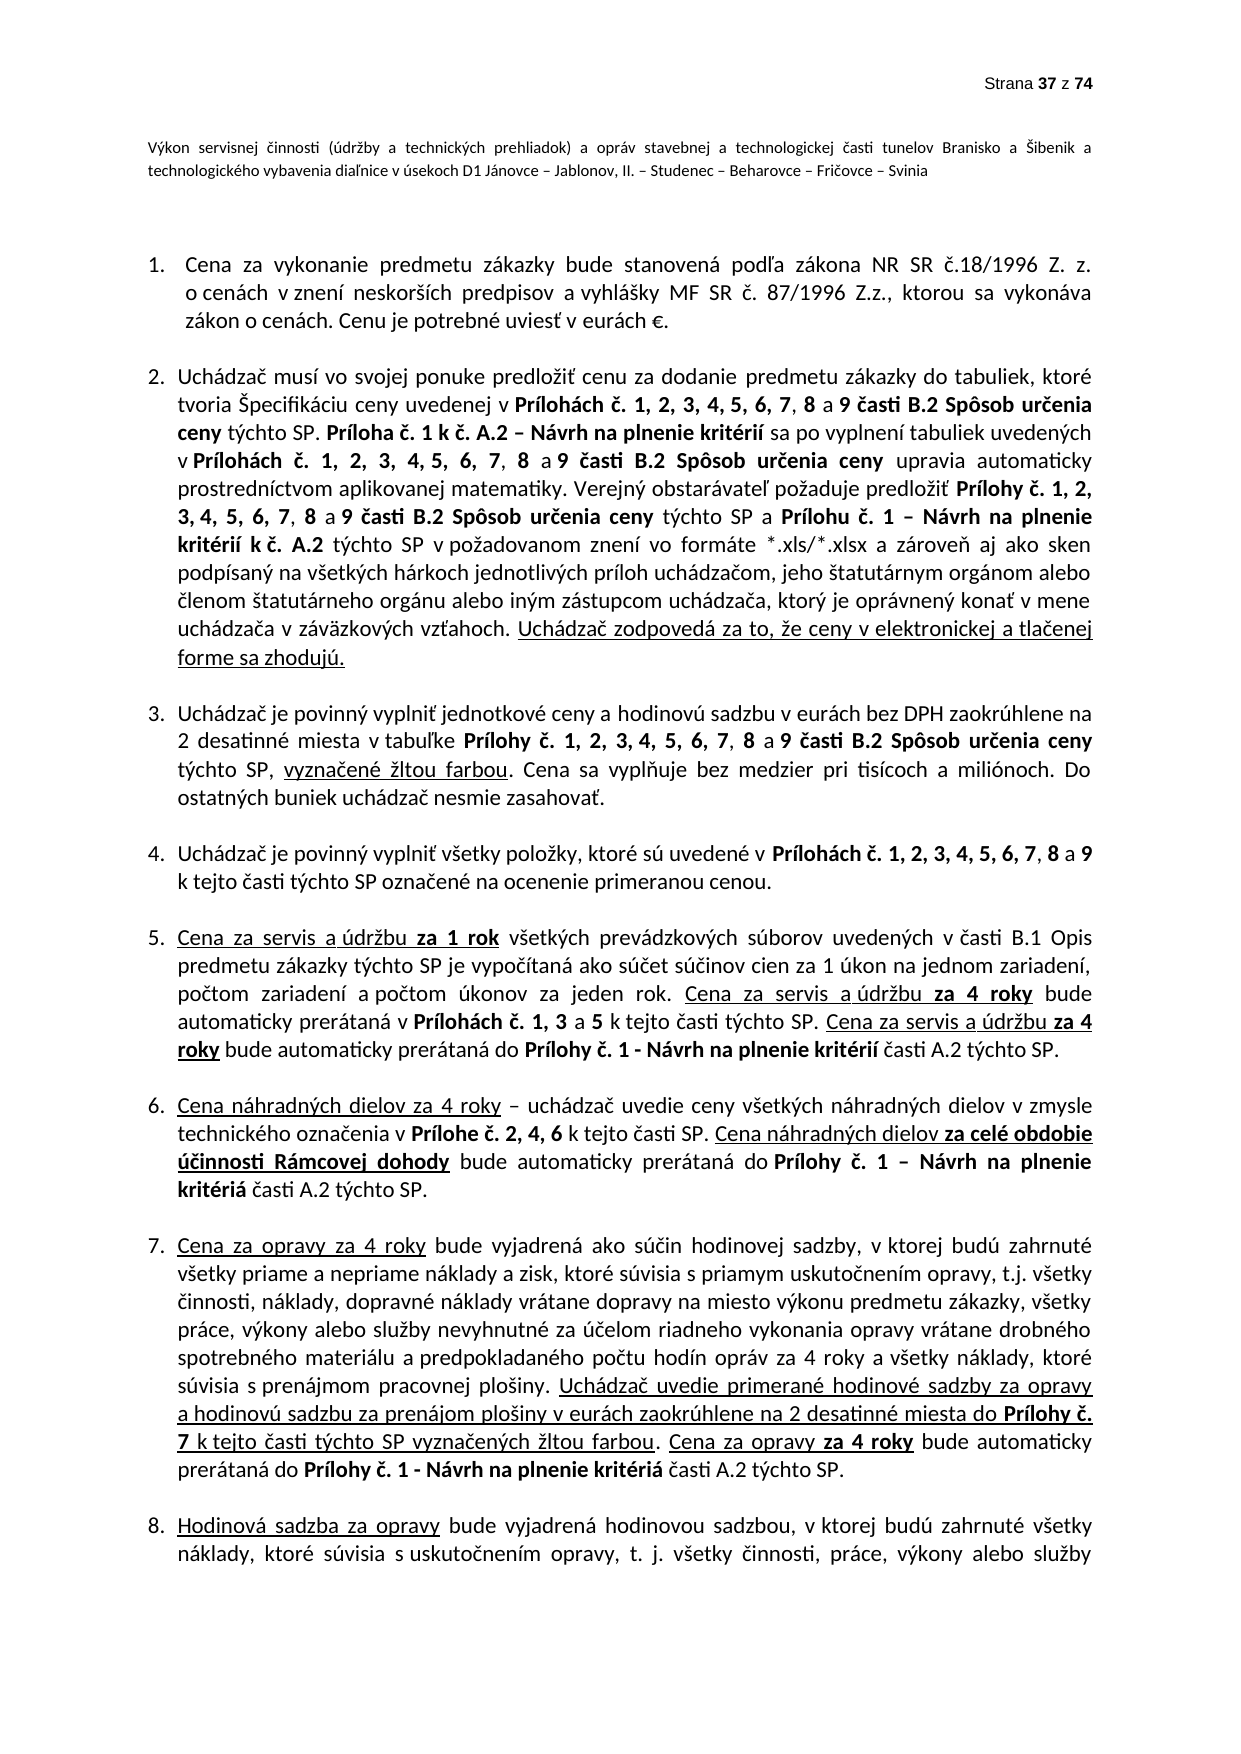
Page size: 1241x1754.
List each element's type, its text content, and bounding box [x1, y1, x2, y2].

list Cena za opravy za 4 roky bude vyjadrená ako súčin hodinovej sadzby, v ktorej budú zahrnuté všetky priame a nepriame náklady a zisk, ktoré súvisia s priamym uskutočnením opravy, t.j. všetky činnosti, náklady, dopravné náklady vrátane dopravy na miesto výkonu predmetu zákazky, všetky práce, výkony alebo služby nevyhnutné za účelom riadneho vykonania opravy vrátane drobného spotrebného materiálu a predpokladaného počtu hodín opráv za 4 roky a všetky náklady, ktoré súvisia s prenájmom pracovnej plošiny. Uchádzač uvedie primerané hodinové sadzby za opravy a hodinovú sadzbu za prenájom plošiny v eurách zaokrúhlene na 2 desatinné miesta do Prílohy č. 7 k tejto časti týchto SP vyznačených žltou farbou. Cena za opravy za 4 roky bude automaticky prerátaná do Prílohy č. 1 - Návrh na plnenie kritériá časti A.2 týchto SP. [148, 1231, 1092, 1483]
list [148, 1511, 1092, 1567]
list Cena náhradných dielov za 4 roky – uchádzač uvedie ceny všetkých náhradných dielov v zmysle technického označenia v Prílohe č. 2, 4, 6 k tejto časti SP. Cena náhradných dielov za celé obdobie účinnosti Rámcovej dohody bude automaticky prerátaná do Prílohy č. 1 – Návrh na plnenie kritériá časti A.2 týchto SP. [148, 1091, 1092, 1203]
list Uchádzač je povinný vyplniť všetky položky, ktoré sú uvedené v Prílohách č. 1, 2, 3, 4, 5, 6, 7, 8 a 9 k tejto časti týchto SP označené na ocenenie primeranou cenou. [148, 839, 1092, 895]
list Uchádzač je povinný vyplniť jednotkové ceny a hodinovú sadzbu v eurách bez DPH zaokrúhlene na 2 desatinné miesta v tabuľke Prílohy č. 1, 2, 3, 4, 5, 6, 7, 8 a 9 časti B.2 Spôsob určenia ceny týchto SP, vyznačené žltou farbou. Cena sa vyplňuje bez medzier pri tisícoch a miliónoch. Do ostatných buniek uchádzač nesmie zasahovať. [148, 699, 1092, 811]
list Cena za servis a údržbu za 1 rok všetkých prevádzkových súborov uvedených v časti B.1 Opis predmetu zákazky týchto SP je vypočítaná ako súčet súčinov cien za 1 úkon na jednom zariadení, počtom zariadení a počtom úkonov za jeden rok. Cena za servis a údržbu za 4 roky bude automaticky prerátaná v Prílohách č. 1, 3 a 5 k tejto časti týchto SP. Cena za servis a údržbu za 4 roky bude automaticky prerátaná do Prílohy č. 1 - Návrh na plnenie kritérií časti A.2 týchto SP. [148, 923, 1092, 1063]
list Cena za vykonanie predmetu zákazky bude stanovená podľa zákona NR SR č.18/1996 Z. z. o cenách v znení neskorších predpisov a vyhlášky MF SR č. 87/1996 Z.z., ktorou sa vykonáva zákon o cenách. Cenu je potrebné uviesť v eurách €. [148, 250, 1092, 334]
list Uchádzač musí vo svojej ponuke predložiť cenu za dodanie predmetu zákazky do tabuliek, ktoré tvoria Špecifikáciu ceny uvedenej v Prílohách č. 1, 2, 3, 4, 5, 6, 7, 8 a 9 časti B.2 Spôsob určenia ceny týchto SP. Príloha č. 1 k č. A.2 – Návrh na plnenie kritérií sa po vyplnení tabuliek uvedených v Prílohách č. 1, 2, 3, 4, 5, 6, 7, 8 a 9 časti B.2 Spôsob určenia ceny upravia automaticky prostredníctvom aplikovanej matematiky. Verejný obstarávateľ požaduje predložiť Prílohy č. 1, 2, 3, 4, 5, 6, 7, 8 a 9 časti B.2 Spôsob určenia ceny týchto SP a Prílohu č. 1 – Návrh na plnenie kritérií k č. A.2 týchto SP v požadovanom znení vo formáte *.xls/*.xlsx a zároveň aj ako sken podpísaný na všetkých hárkoch jednotlivých príloh uchádzačom, jeho štatutárnym orgánom alebo členom štatutárneho orgánu alebo iným zástupcom uchádzača, ktorý je oprávnený konať v mene uchádzača v záväzkových vzťahoch. Uchádzač zodpovedá za to, že ceny v elektronickej a tlačenej forme sa zhodujú. [148, 362, 1092, 671]
